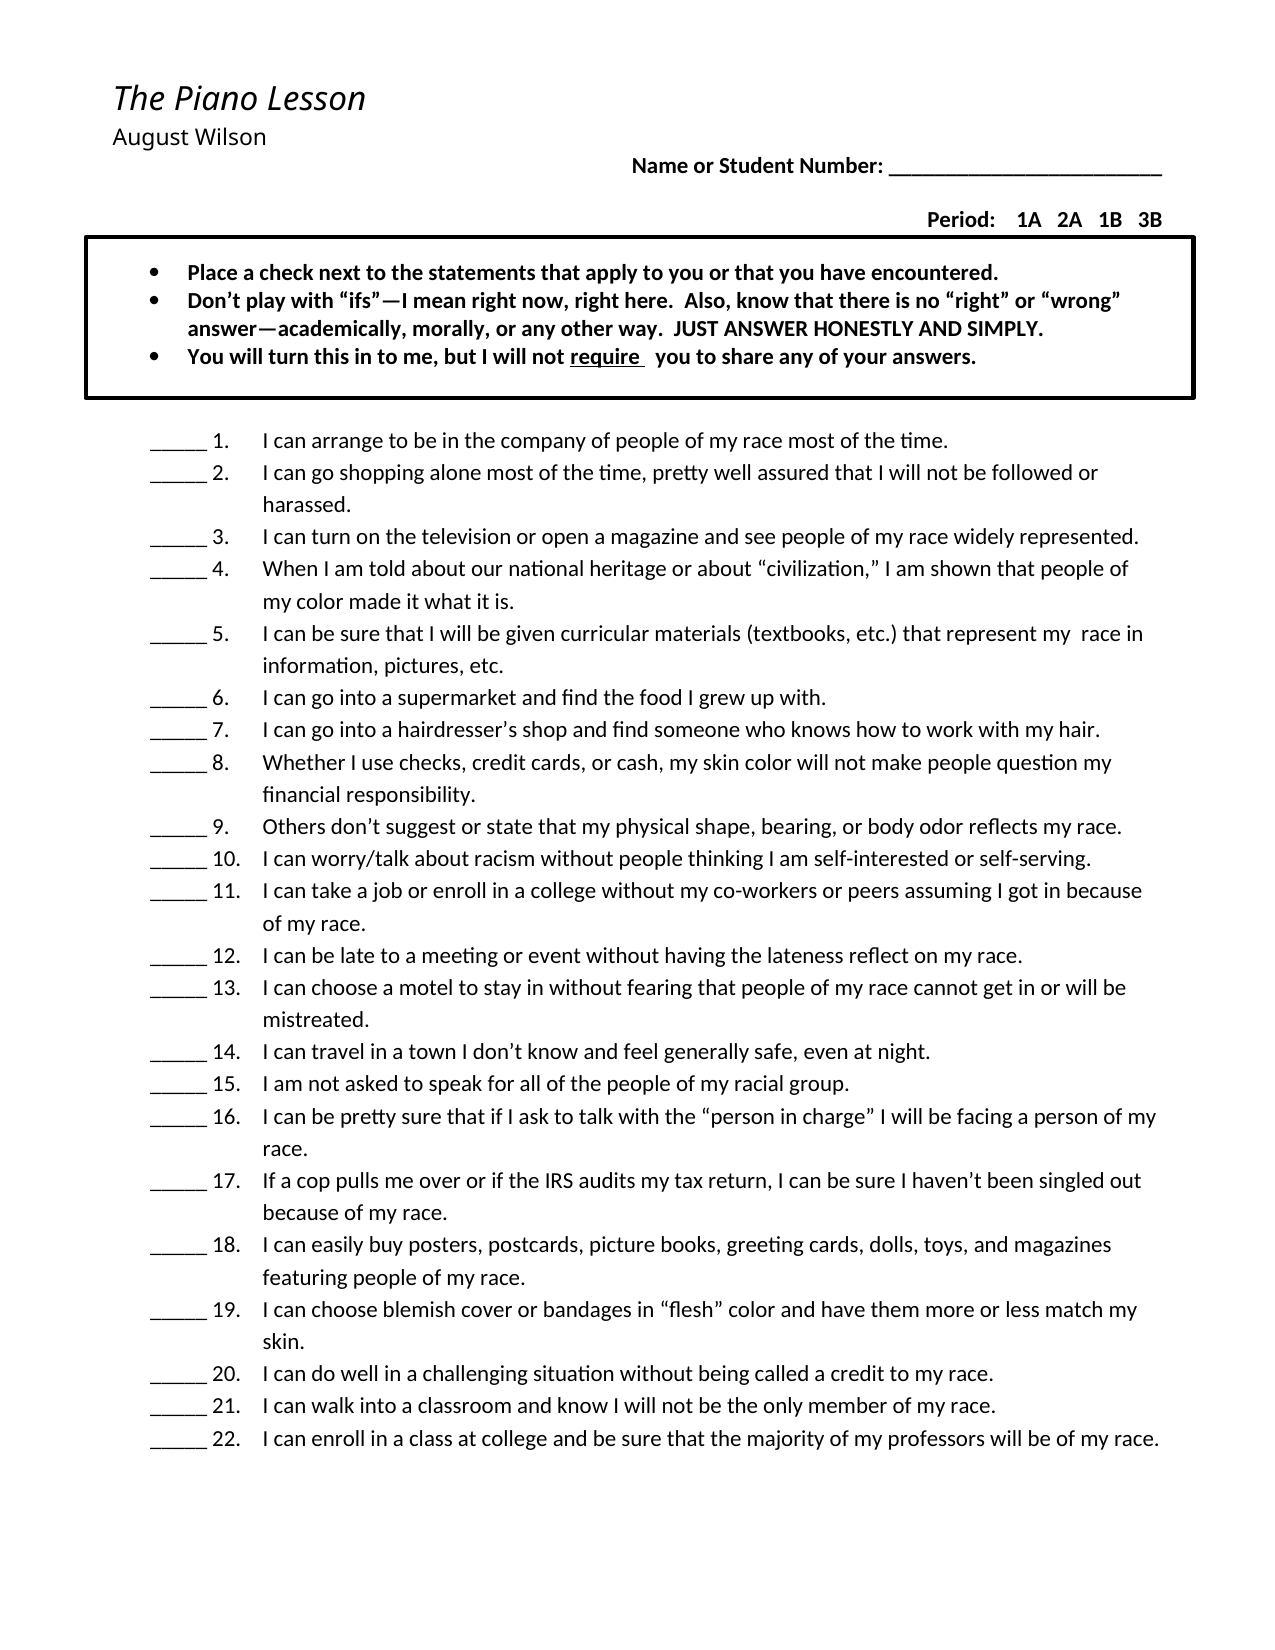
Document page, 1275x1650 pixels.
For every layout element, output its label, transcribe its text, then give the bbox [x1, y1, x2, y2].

list When I am told about our national heritage or about “civilization,” I am shown that people of [150, 554, 1162, 583]
list harassed. [187, 490, 1162, 518]
list I can easily buy posters, postcards, picture books, greeting cards, dolls, toys, and magazines [150, 1231, 1162, 1258]
list If a cop pulls me over or if the IRS audits my tax return, I can be sure I haven’t been singled out [150, 1166, 1162, 1194]
list Place a check next to the statements that apply to you or that you have encountered. [150, 258, 1162, 286]
list because of my race. [187, 1198, 1162, 1226]
list You will turn this in to me, but I will not require you to share any of your answers. [150, 342, 1162, 370]
list I can choose blemish cover or bandages in “flesh” color and have them more or less match my [150, 1295, 1162, 1323]
list I can worry/talk about racism without people thinking I am self-interested or self-serving. [150, 844, 1162, 872]
list of my race. [187, 909, 1162, 937]
list mistreated. [187, 1005, 1162, 1033]
list I can turn on the television or open a magazine and see people of my race widely represented. [150, 522, 1162, 550]
list I can walk into a classroom and know I will not be the only member of my race. [150, 1391, 1162, 1419]
list I can go into a hairdresser’s shop and find someone who knows how to work with my hair. [150, 716, 1162, 743]
list financial responsibility. [187, 780, 1162, 808]
list I can arrange to be in the company of people of my race most of the time. [150, 426, 1162, 454]
list I can be late to a meeting or event without having the lateness reflect on my race. [150, 941, 1162, 969]
text Name or Student Number: ________________________ [112, 152, 1162, 180]
list I can be sure that I will be given curricular materials (textbooks, etc.) that represent my race in information, pictures, etc. [150, 619, 1162, 679]
list I can take a job or enroll in a college without my co-workers or peers assuming I got in because [150, 876, 1162, 904]
list I can do well in a challenging situation without being called a credit to my race. [150, 1359, 1162, 1387]
list featuring people of my race. [187, 1263, 1162, 1291]
list my color made it what it is. [187, 587, 1162, 615]
list I can go shopping alone most of the time, pretty well assured that I will not be followed or [150, 458, 1162, 486]
list I can choose a motel to stay in without fearing that people of my race cannot get in or will be [150, 973, 1162, 1001]
list I can travel in a town I don’t know and feel generally safe, even at night. [150, 1037, 1162, 1065]
list skin. [187, 1327, 1162, 1355]
list Others don’t suggest or state that my physical shape, bearing, or body odor reflects my race. [150, 812, 1162, 840]
list I can go into a supermarket and find the food I grew up with. [150, 683, 1162, 711]
text Period: 1A 2A 1B 3B [112, 205, 1162, 233]
list I can be pretty sure that if I ask to talk with the “person in charge” I will be facing a person of my [150, 1102, 1162, 1130]
list Don’t play with “ifs”—I mean right now, right here. Also, know that there is no “right” or “wrong” answer—academically, morally, or any other way. JUST ANSWER HONESTLY AND SIMPLY. [150, 286, 1162, 342]
list I can enroll in a class at college and be sure that the majority of my professors will be of my race. [150, 1424, 1162, 1452]
list I am not asked to speak for all of the people of my racial group. [150, 1069, 1162, 1098]
list race. [187, 1134, 1162, 1162]
list Whether I use checks, credit cards, or cash, my skin color will not make people question my [150, 748, 1162, 776]
